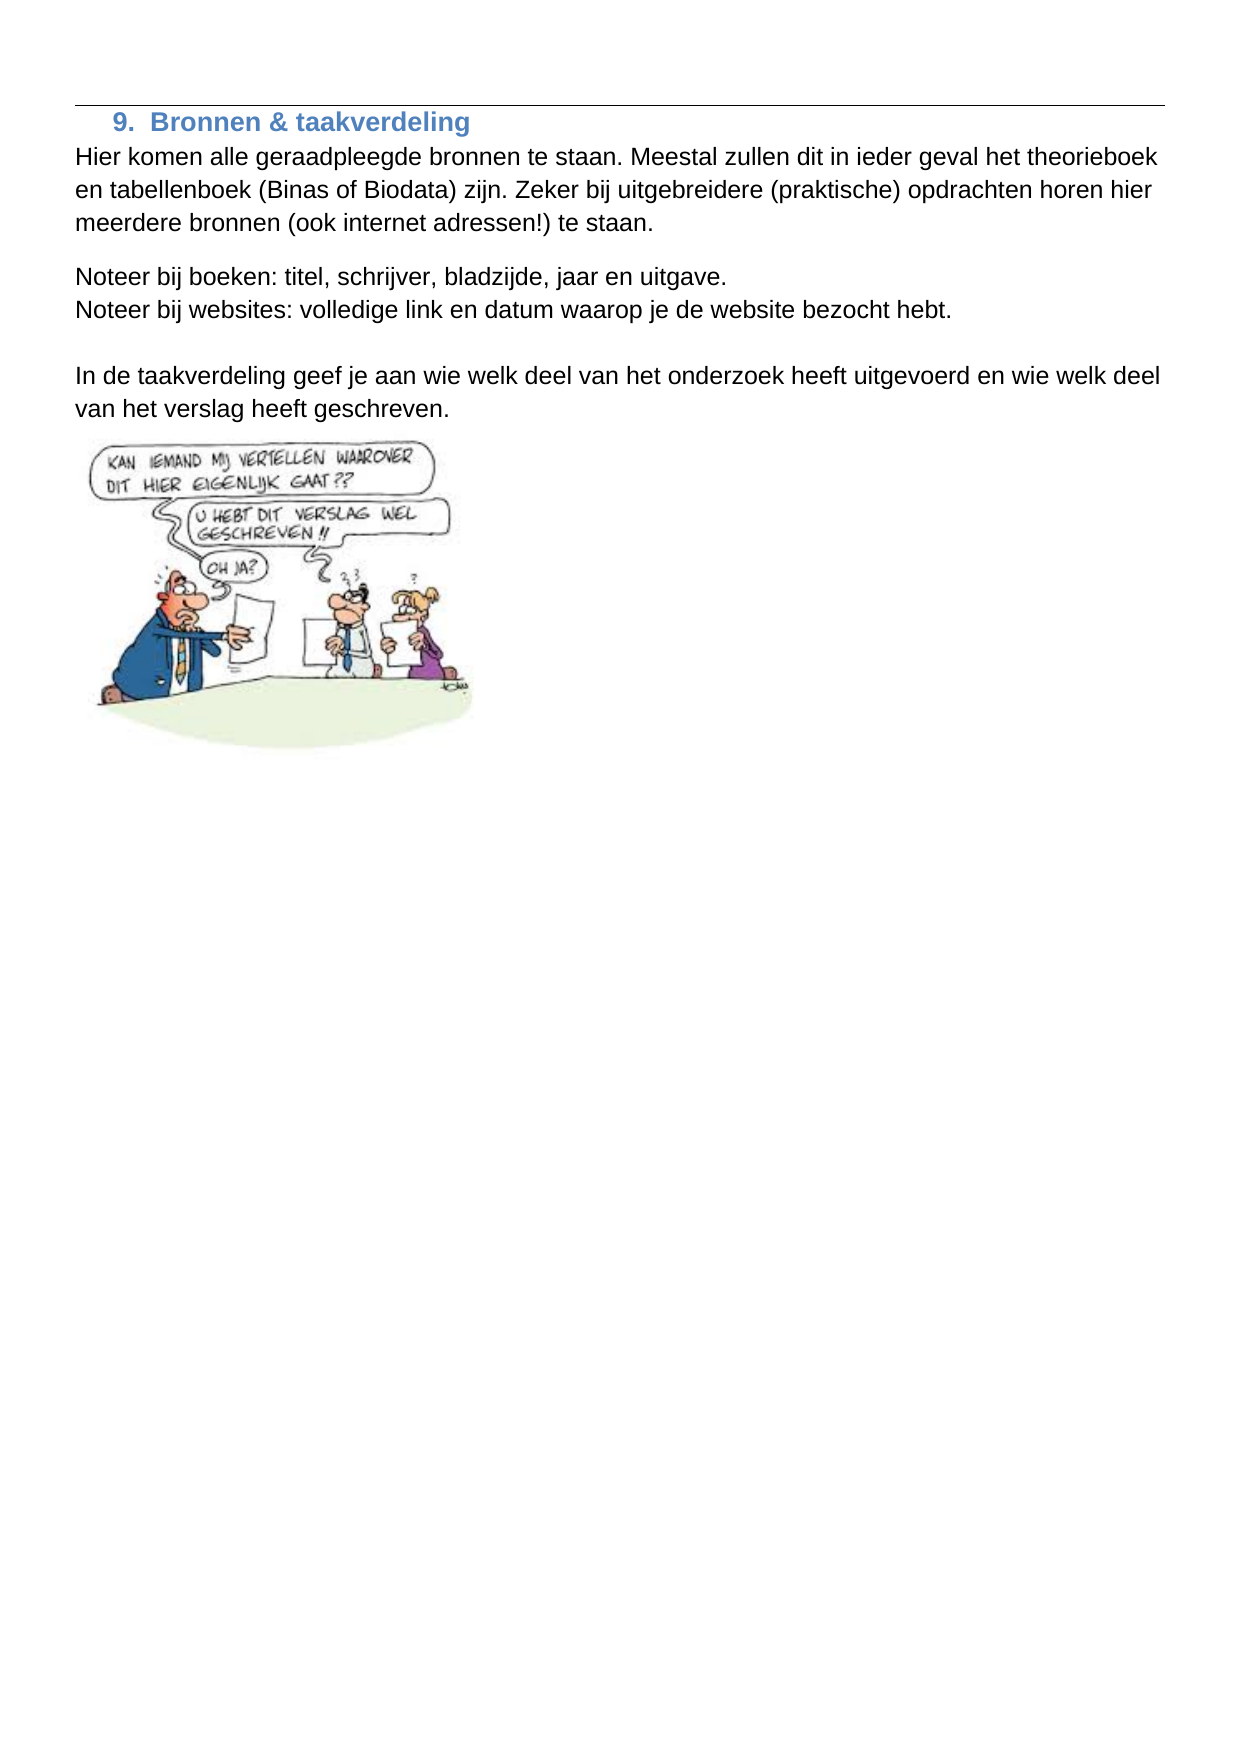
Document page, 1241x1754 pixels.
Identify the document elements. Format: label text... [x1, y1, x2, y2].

text Noteer bij boeken: titel, schrijver, bladzijde, jaar en uitgave. [75, 262, 1165, 290]
text Noteer bij websites: volledige link en datum waarop je de website bezocht hebt. [75, 294, 1165, 323]
text Hier komen alle geraadpleegde bronnen te staan. Meestal zullen dit in ieder geval het theorieboek en tabellenboek (Binas of Biodata) zijn. Zeker bij uitgebreidere (praktische) opdrachten horen hier meerdere bronnen (ook internet adressen!) te staan. [75, 142, 1165, 236]
subtitle Bronnen & taakverdeling [112, 106, 1165, 137]
text In de taakverdeling geef je aan wie welk deel van het onderzoek heeft uitgevoerd en wie welk deel van het verslag heeft geschreven. [75, 361, 1165, 422]
picture [75, 426, 487, 764]
